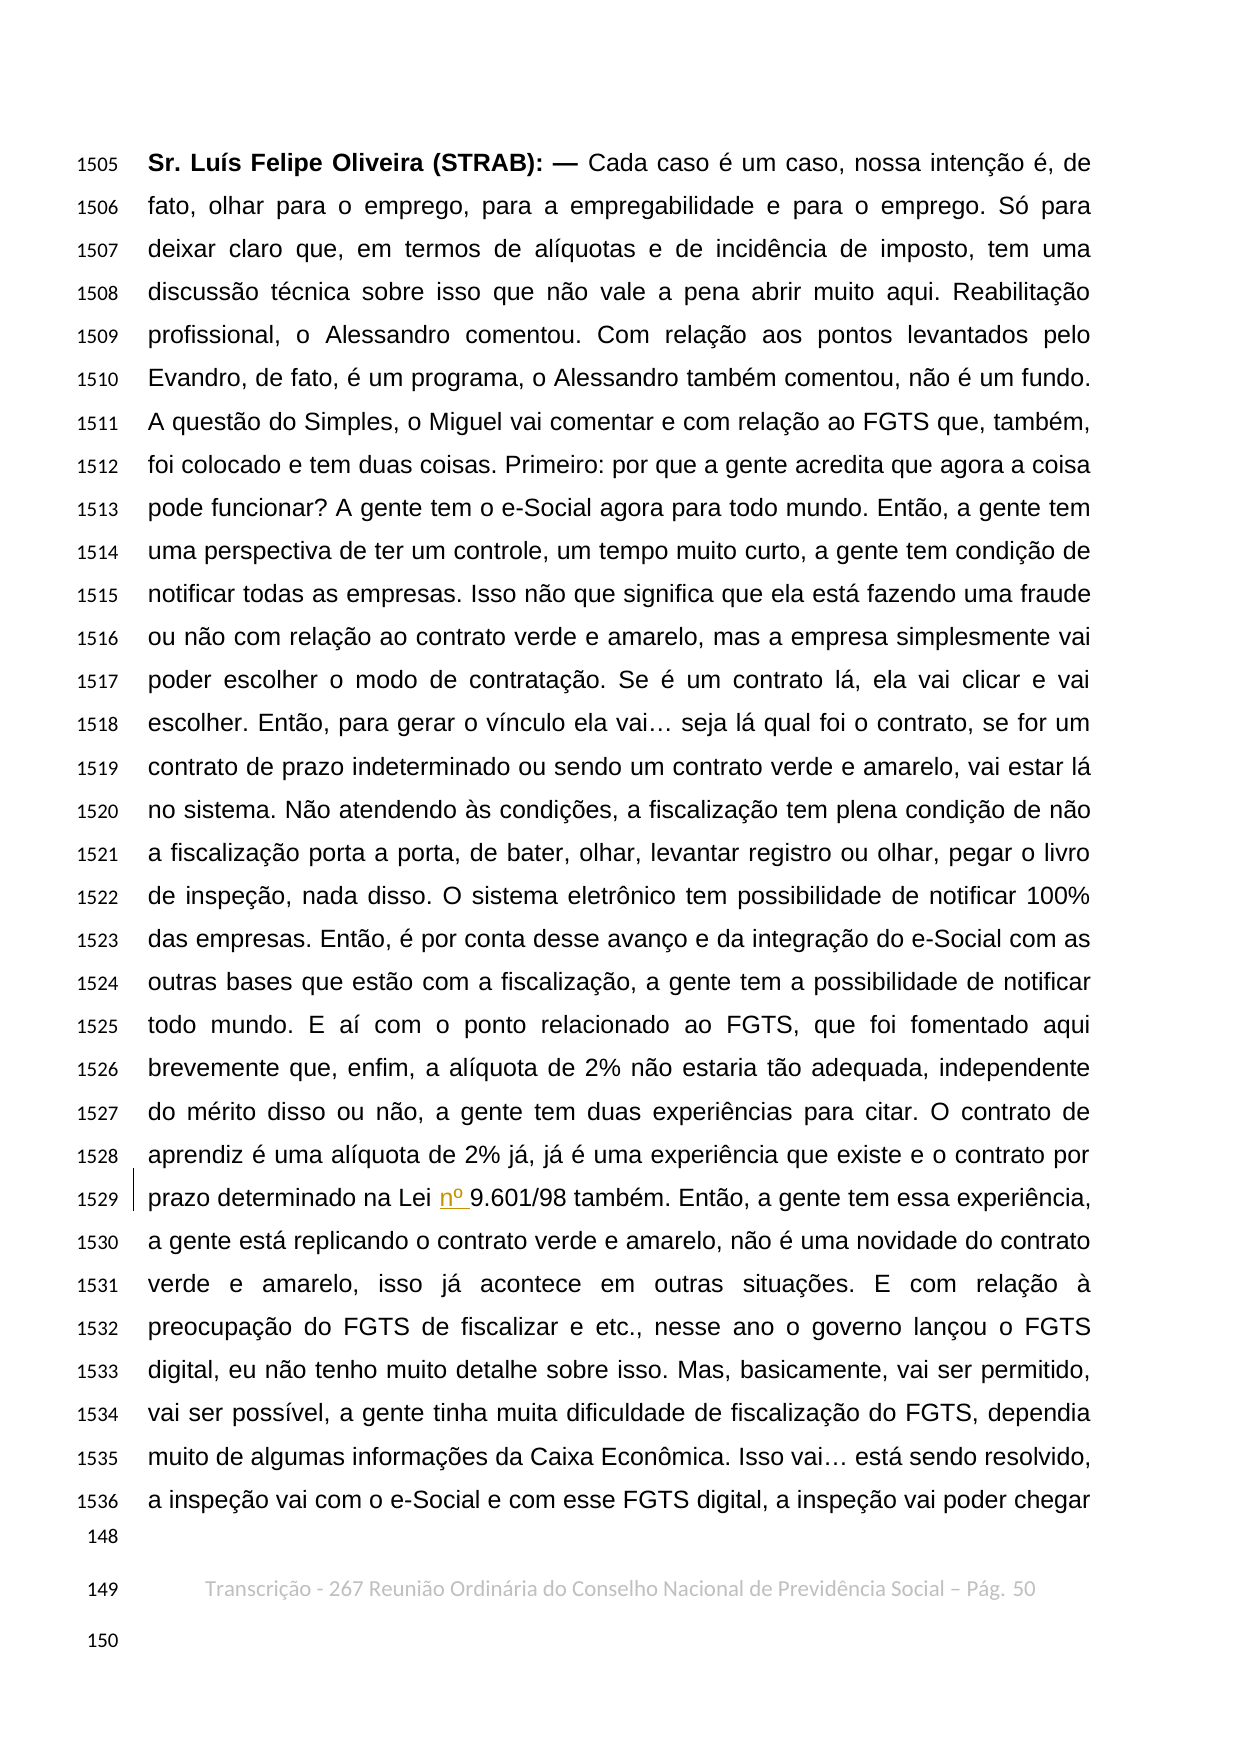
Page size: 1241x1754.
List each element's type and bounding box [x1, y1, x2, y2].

text [148, 148, 1092, 1513]
